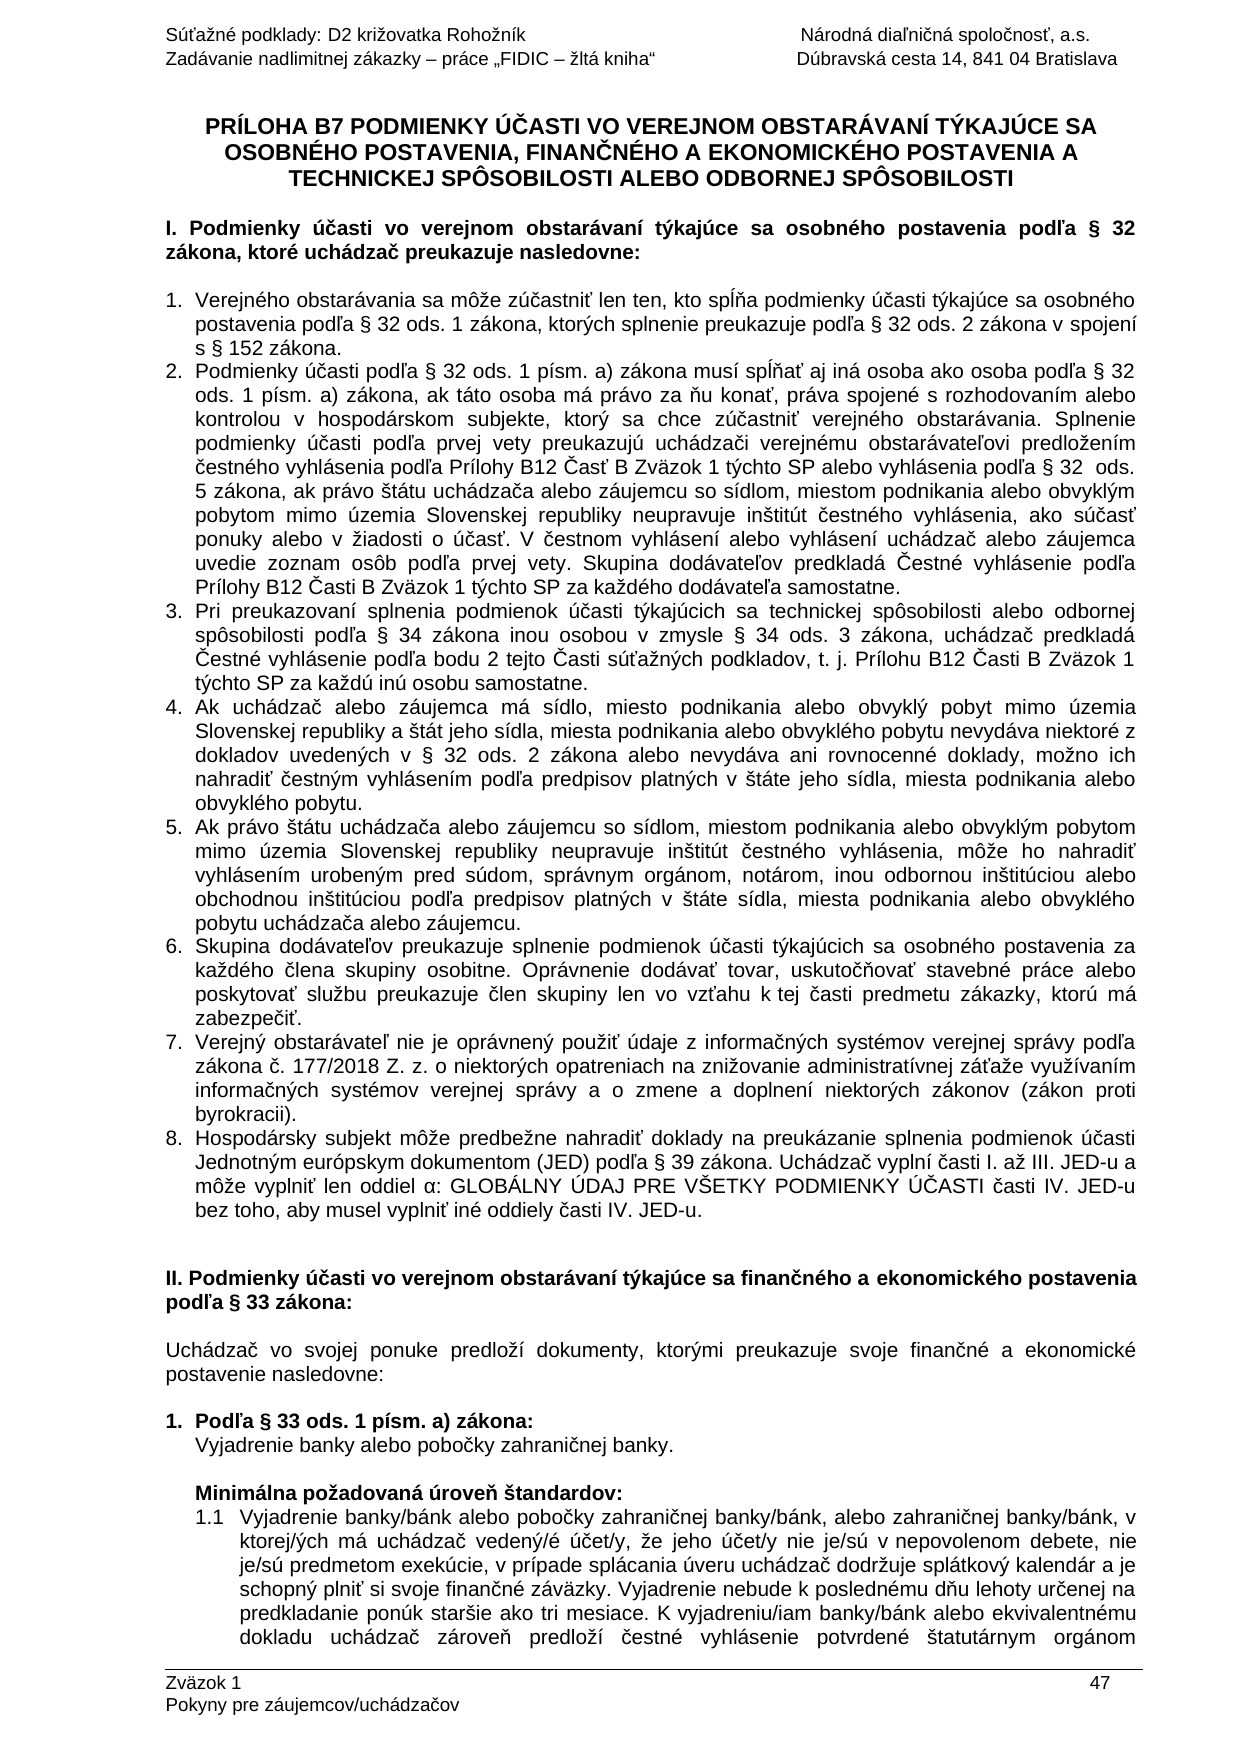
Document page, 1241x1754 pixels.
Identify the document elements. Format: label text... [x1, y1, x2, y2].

list Podľa § 33 ods. 1 písm. a) zákona: [165, 1409, 1137, 1433]
list Podmienky účasti podľa § 32 ods. 1 písm. a) zákona musí spĺňať aj iná osoba ako osoba podľa § 32 ods. 1 písm. a) zákona, ak táto osoba má právo za ňu konať, práva spojené s rozhodovaním alebo kontrolou v hospodárskom subjekte, ktorý sa chce zúčastniť verejného obstarávania. Splnenie podmienky účasti podľa prvej vety preukazujú uchádzači verejnému obstarávateľovi predložením čestného vyhlásenia podľa Prílohy B12 Časť B Zväzok 1 týchto SP alebo vyhlásenia podľa § 32 ods. 5 zákona, ak právo štátu uchádzača alebo záujemcu so sídlom, miestom podnikania alebo obvyklým pobytom mimo územia Slovenskej republiky neupravuje inštitút čestného vyhlásenia, ako súčasť ponuky alebo v žiadosti o účasť. V čestnom vyhlásení alebo vyhlásení uchádzač alebo záujemca uvedie zoznam osôb podľa prvej vety. Skupina dodávateľov predkladá Čestné vyhlásenie podľa Prílohy B12 Časti B Zväzok 1 týchto SP za každého dodávateľa samostatne. [165, 359, 1137, 599]
text Vyjadrenie banky alebo pobočky zahraničnej banky. [195, 1433, 1137, 1457]
list Verejného obstarávania sa môže zúčastniť len ten, kto spĺňa podmienky účasti týkajúce sa osobného postavenia podľa § 32 ods. 1 zákona, ktorých splnenie preukazuje podľa § 32 ods. 2 zákona v spojení s § 152 zákona. [165, 287, 1137, 359]
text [195, 1505, 1137, 1649]
text II. Podmienky účasti vo verejnom obstarávaní týkajúce sa finančného a ekonomického postavenia podľa § 33 zákona: [165, 1266, 1137, 1313]
text Minimálna požadovaná úroveň štandardov: [195, 1481, 1137, 1505]
list Ak právo štátu uchádzača alebo záujemcu so sídlom, miestom podnikania alebo obvyklým pobytom mimo územia Slovenskej republiky neupravuje inštitút čestného vyhlásenia, môže ho nahradiť vyhlásením urobeným pred súdom, správnym orgánom, notárom, inou odbornou inštitúciou alebo obchodnou inštitúciou podľa predpisov platných v štáte sídla, miesta podnikania alebo obvyklého pobytu uchádzača alebo záujemcu. [165, 814, 1137, 934]
list Skupina dodávateľov preukazuje splnenie podmienok účasti týkajúcich sa osobného postavenia za každého člena skupiny osobitne. Oprávnenie dodávať tovar, uskutočňovať stavebné práce alebo poskytovať službu preukazuje člen skupiny len vo vzťahu k tej časti predmetu zákazky, ktorú má zabezpečiť. [165, 934, 1137, 1030]
text Uchádzač vo svojej ponuke predloží dokumenty, ktorými preukazuje svoje finančné a ekonomické postavenie nasledovne: [165, 1337, 1137, 1385]
text I. Podmienky účasti vo verejnom obstarávaní týkajúce sa osobného postavenia podľa § 32 zákona, ktoré uchádzač preukazuje nasledovne: [165, 216, 1137, 263]
list Hospodársky subjekt môže predbežne nahradiť doklady na preukázanie splnenia podmienok účasti Jednotným európskym dokumentom (JED) podľa § 39 zákona. Uchádzač vyplní časti I. až III. JED-u a môže vyplniť len oddiel α: GLOBÁLNY ÚDAJ PRE VŠETKY PODMIENKY ÚČASTI časti IV. JED-u bez toho, aby musel vyplniť iné oddiely časti IV. JED-u. [165, 1126, 1137, 1222]
subtitle PRÍLOHA B7 PODMIENKY ÚČASTI VO VEREJNOM OBSTARÁVANÍ TÝKAJÚCE SA OSOBNÉHO POSTAVENIA, FINANČNÉHO A EKONOMICKÉHO POSTAVENIA A TECHNICKEJ SPÔSOBILOSTI ALEBO ODBORNEJ SPÔSOBILOSTI [165, 113, 1137, 192]
list Pri preukazovaní splnenia podmienok účasti týkajúcich sa technickej spôsobilosti alebo odbornej spôsobilosti podľa § 34 zákona inou osobou v zmysle § 34 ods. 3 zákona, uchádzač predkladá Čestné vyhlásenie podľa bodu 2 tejto Časti súťažných podkladov, t. j. Prílohu B12 Časti B Zväzok 1 týchto SP za každú inú osobu samostatne. [165, 599, 1137, 695]
list Verejný obstarávateľ nie je oprávnený použiť údaje z informačných systémov verejnej správy podľa zákona č. 177/2018 Z. z. o niektorých opatreniach na znižovanie administratívnej záťaže využívaním informačných systémov verejnej správy a o zmene a doplnení niektorých zákonov (zákon proti byrokracii). [165, 1030, 1137, 1126]
list Ak uchádzač alebo záujemca má sídlo, miesto podnikania alebo obvyklý pobyt mimo územia Slovenskej republiky a štát jeho sídla, miesta podnikania alebo obvyklého pobytu nevydáva niektoré z dokladov uvedených v § 32 ods. 2 zákona alebo nevydáva ani rovnocenné doklady, možno ich nahradiť čestným vyhlásením podľa predpisov platných v štáte jeho sídla, miesta podnikania alebo obvyklého pobytu. [165, 695, 1137, 814]
